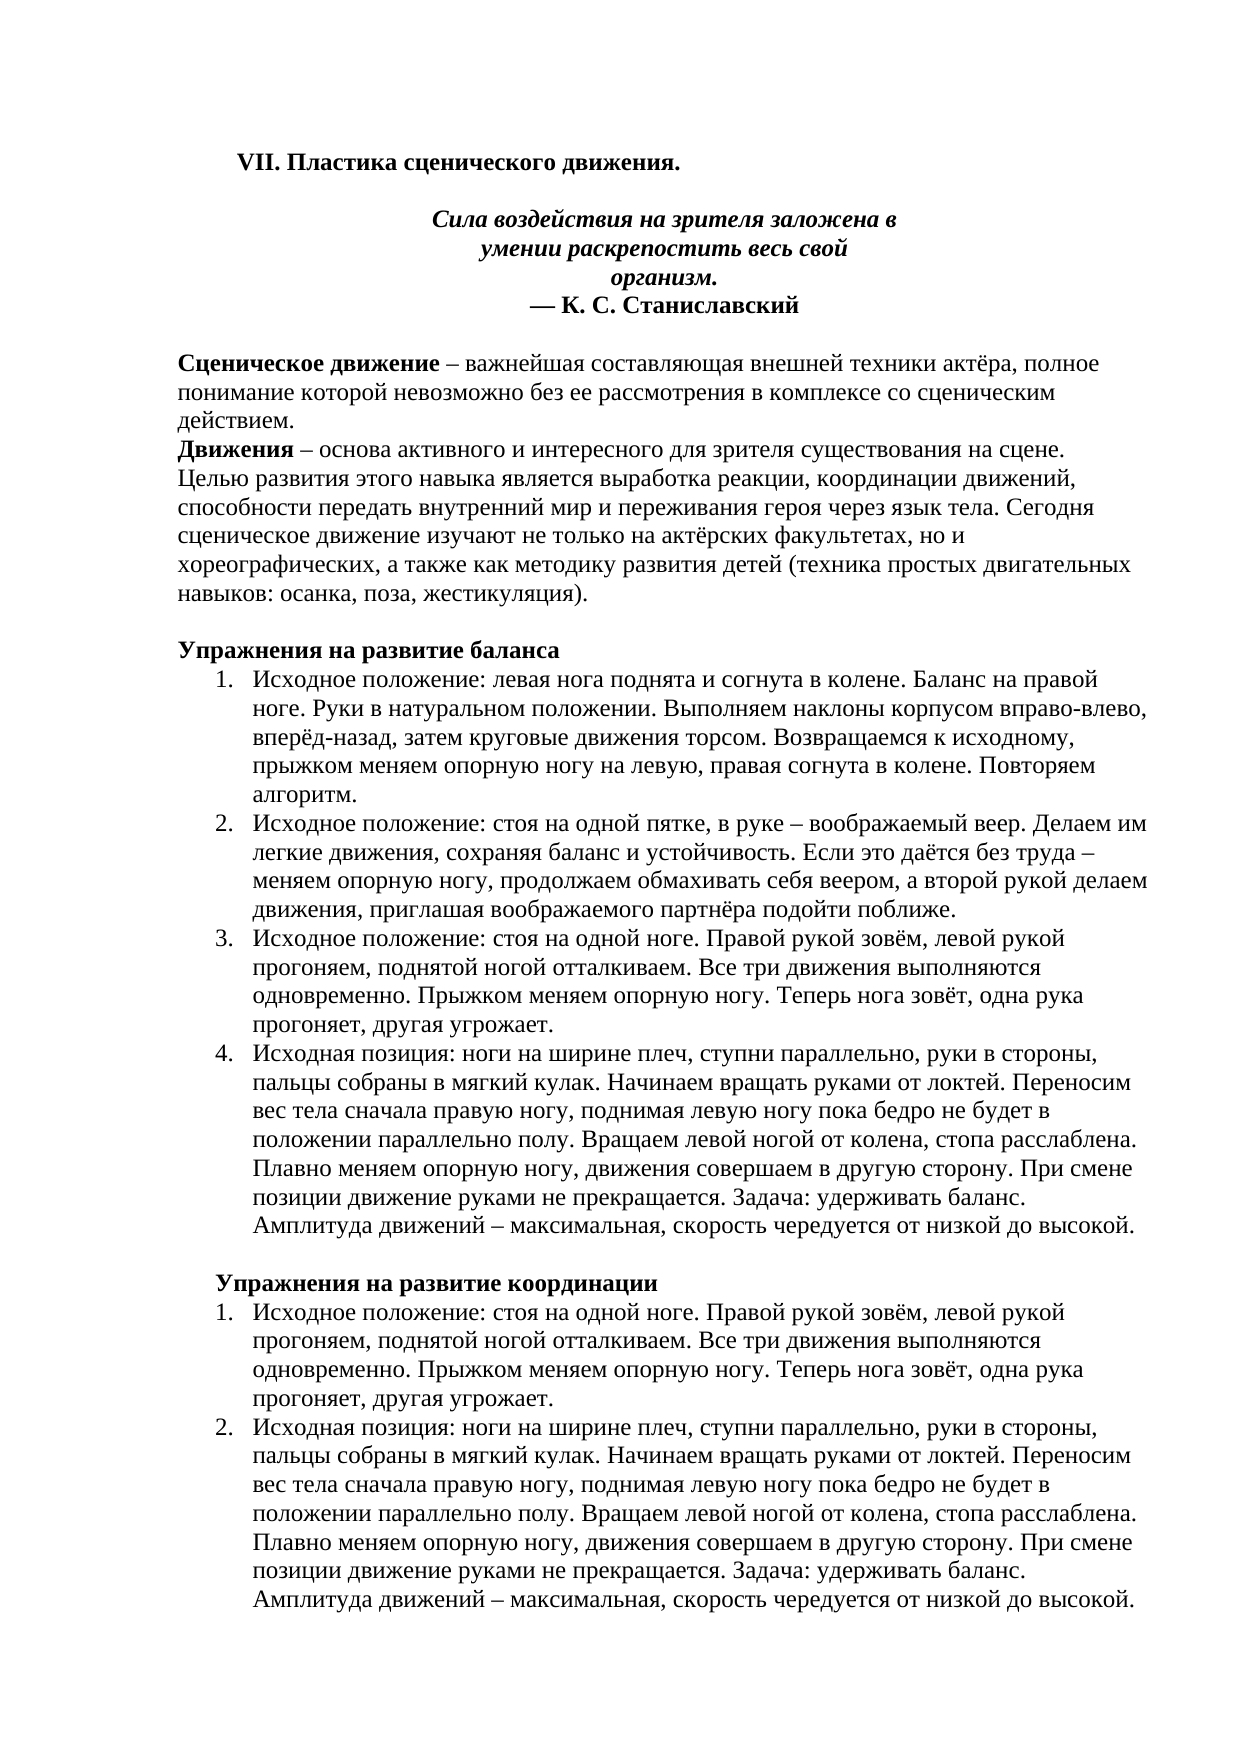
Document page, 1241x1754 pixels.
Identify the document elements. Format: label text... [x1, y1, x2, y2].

list Исходная позиция: ноги на ширине плеч, ступни параллельно, руки в стороны, пальцы собраны в мягкий кулак. Начинаем вращать руками от локтей. Переносим вес тела сначала правую ногу, поднимая левую ногу пока бедро не будет в положении параллельно полу. Вращаем левой ногой от колена, стопа расслаблена. Плавно меняем опорную ногу, движения совершаем в другую сторону. При смене позиции движение руками не прекращается. Задача: удерживать баланс. Амплитуда движений – максимальная, скорость чередуется от низкой до высокой. [215, 1038, 1152, 1239]
list Исходное положение: левая нога поднята и согнута в колене. Баланс на правой ноге. Руки в натуральном положении. Выполняем наклоны корпусом вправо-влево, вперёд-назад, затем круговые движения торсом. Возвращаемся к исходному, прыжком меняем опорную ногу на левую, правая согнута в колене. Повторяем алгоритм. [215, 664, 1152, 808]
text Движения – основа активного и интересного для зрителя существования на сцене. [177, 434, 1152, 463]
text Упражнения на развитие баланса [177, 636, 1152, 664]
text — К. С. Станиславский [177, 291, 1152, 319]
text Целью развития этого навыка является выработка реакции, координации движений, способности передать внутренний мир и переживания героя через язык тела. Сегодня сценическое движение изучают не только на актёрских факультетах, но и хореографических, а также как методику развития детей (техника простых двигательных навыков: осанка, поза, жестикуляция). [177, 463, 1152, 607]
text VII. Пластика сценического движения. [177, 147, 1152, 176]
list Исходное положение: стоя на одной ноге. Правой рукой зовём, левой рукой прогоняем, поднятой ногой отталкиваем. Все три движения выполняются одновременно. Прыжком меняем опорную ногу. Теперь нога зовёт, одна рука прогоняет, другая угрожает. [215, 1297, 1152, 1412]
list Исходное положение: стоя на одной ноге. Правой рукой зовём, левой рукой прогоняем, поднятой ногой отталкиваем. Все три движения выполняются одновременно. Прыжком меняем опорную ногу. Теперь нога зовёт, одна рука прогоняет, другая угрожает. [215, 923, 1152, 1038]
text Сила воздействия на зрителя заложена в умении раскрепостить весь свой организм. [177, 204, 1152, 291]
list Исходное положение: стоя на одной пятке, в руке – воображаемый веер. Делаем им легкие движения, сохраняя баланс и устойчивость. Если это даётся без труда – меняем опорную ногу, продолжаем обмахивать себя веером, а второй рукой делаем движения, приглашая воображаемого партнёра подойти поближе. [215, 808, 1152, 923]
list Исходная позиция: ноги на ширине плеч, ступни параллельно, руки в стороны, пальцы собраны в мягкий кулак. Начинаем вращать руками от локтей. Переносим вес тела сначала правую ногу, поднимая левую ногу пока бедро не будет в положении параллельно полу. Вращаем левой ногой от колена, стопа расслаблена. Плавно меняем опорную ногу, движения совершаем в другую сторону. При смене позиции движение руками не прекращается. Задача: удерживать баланс. Амплитуда движений – максимальная, скорость чередуется от низкой до высокой. [215, 1412, 1152, 1613]
text Упражнения на развитие координации [215, 1268, 1152, 1297]
text Сценическое движение – важнейшая составляющая внешней техники актёра, полное понимание которой невозможно без ее рассмотрения в комплексе со сценическим действием. [177, 348, 1152, 434]
